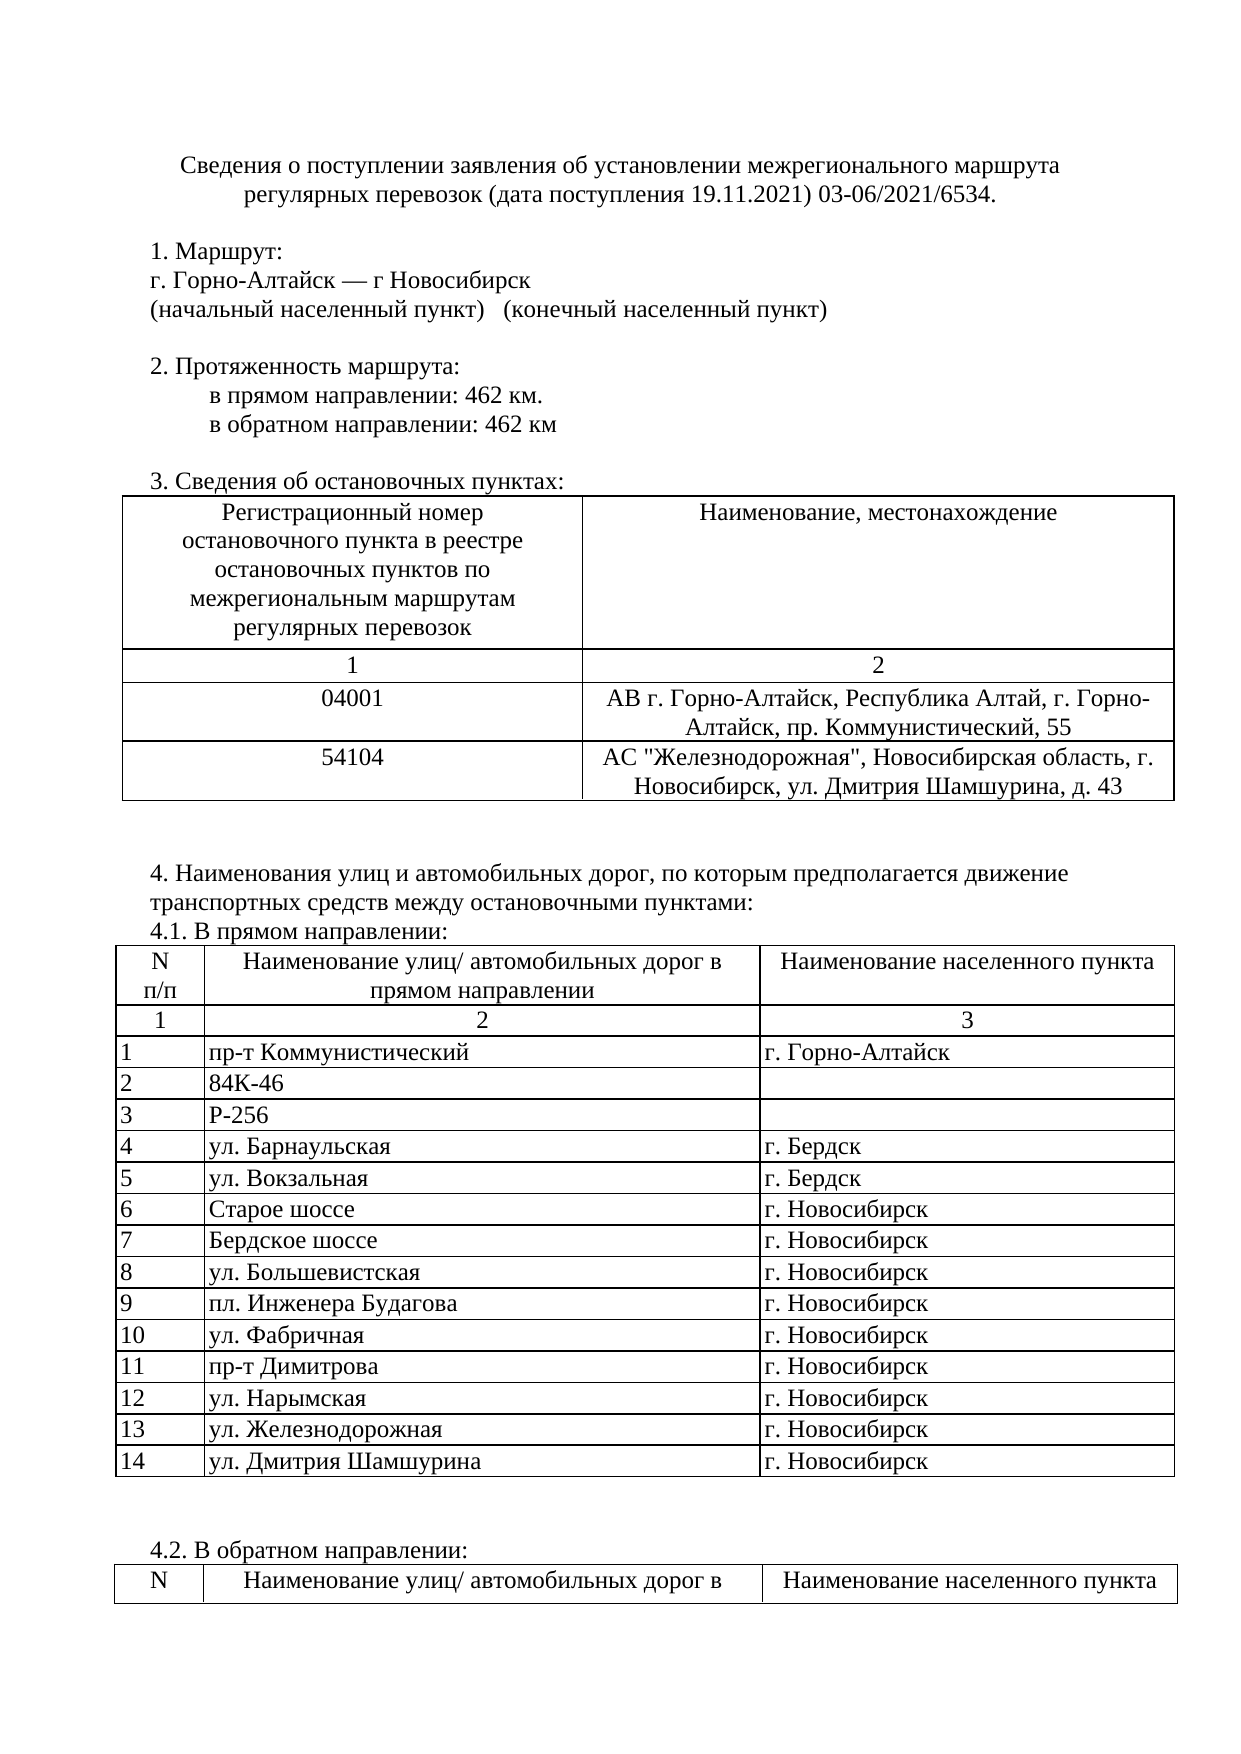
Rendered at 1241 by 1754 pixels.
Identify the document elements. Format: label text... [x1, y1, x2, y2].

table_cell ул. Дмитрия Шамшурина [205, 1446, 759, 1476]
table_cell 7 [117, 1226, 204, 1256]
text 4. Наименования улиц и автомобильных дорог, по которым предполагается движение транспортных средств между остановочными пунктами: [150, 858, 1090, 916]
table_cell г. Новосибирск [761, 1320, 1174, 1350]
table_header Регистрационный номер остановочного пункта в реестре остановочных пунктов по межрегиональным маршрутам регулярных перевозок [123, 497, 582, 648]
table_header Наименование улиц/ автомобильных дорог в прямом направлении [205, 946, 759, 1004]
table_cell ул. Вокзальная [205, 1163, 759, 1193]
table_cell ул. Нарымская [205, 1383, 759, 1413]
table_cell г. Новосибирск [761, 1194, 1174, 1224]
table_cell 6 [117, 1194, 204, 1224]
table_cell АС "Железнодорожная", Новосибирская область, г. Новосибирск, ул. Дмитрия Шамшурина, д. 43 [583, 742, 1173, 799]
table_cell г. Новосибирск [761, 1446, 1174, 1476]
table_cell Р-256 [205, 1100, 759, 1130]
table_cell 04001 [123, 683, 582, 740]
table_cell 12 [117, 1383, 204, 1413]
table_cell 2 [117, 1068, 204, 1098]
table_cell 84К-46 [205, 1068, 759, 1098]
table_cell ул. Фабричная [205, 1320, 759, 1350]
table_cell 3 [761, 1006, 1174, 1035]
table_cell ул. Барнаульская [205, 1131, 759, 1161]
text 4.1. В прямом направлении: [150, 916, 1090, 945]
text г. Горно-Алтайск — г Новосибирск [150, 265, 1090, 294]
table_cell 9 [117, 1289, 204, 1318]
table_cell г. Бердск [761, 1163, 1174, 1193]
table_cell 1 [117, 1037, 204, 1067]
table_cell [761, 1100, 1174, 1130]
table_cell г. Новосибирск [761, 1352, 1174, 1381]
table_cell 11 [117, 1352, 204, 1381]
table_cell 8 [117, 1257, 204, 1287]
table_cell Бердское шоссе [205, 1226, 759, 1256]
text (начальный населенный пункт) (конечный населенный пункт) [150, 294, 1090, 322]
table_header N п/п [115, 1565, 203, 1602]
table_cell [761, 1068, 1174, 1098]
table_cell пр-т Коммунистический [205, 1037, 759, 1067]
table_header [204, 1565, 762, 1602]
table_cell 2 [583, 650, 1173, 681]
table_header N п/п [117, 946, 204, 1004]
table_cell 1 [123, 650, 582, 681]
text 3. Сведения об остановочных пунктах: [150, 466, 1090, 495]
table_cell г. Новосибирск [761, 1383, 1174, 1413]
table_cell 5 [117, 1163, 204, 1193]
table_cell г. Новосибирск [761, 1226, 1174, 1256]
table_cell АВ г. Горно-Алтайск, Республика Алтай, г. Горно-Алтайск, пр. Коммунистический, 55 [583, 683, 1173, 740]
text 1. Маршрут: [150, 236, 1090, 265]
table_cell пр-т Димитрова [205, 1352, 759, 1381]
table_cell пл. Инженера Будагова [205, 1289, 759, 1318]
table_cell ул. Железнодорожная [205, 1415, 759, 1444]
table_cell 13 [117, 1415, 204, 1444]
text 2. Протяженность маршрута: [150, 351, 1090, 380]
table_cell г. Горно-Алтайск [761, 1037, 1174, 1067]
table_cell 3 [117, 1100, 204, 1130]
table_cell г. Новосибирск [761, 1257, 1174, 1287]
table_header Наименование, местонахождение [583, 497, 1173, 648]
table_cell г. Новосибирск [761, 1415, 1174, 1444]
table_cell 2 [205, 1006, 759, 1035]
table_cell 1 [117, 1006, 204, 1035]
text в обратном направлении: 462 км [150, 409, 1090, 437]
table_cell г. Новосибирск [761, 1289, 1174, 1318]
table_cell 4 [117, 1131, 204, 1161]
table_cell 54104 [123, 742, 582, 799]
table_cell ул. Большевистская [205, 1257, 759, 1287]
table_cell Старое шоссе [205, 1194, 759, 1224]
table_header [763, 1565, 1177, 1602]
table_header Наименование населенного пункта [761, 946, 1174, 1004]
table_cell 10 [117, 1320, 204, 1350]
text Сведения о поступлении заявления об установлении межрегионального маршрута регулярных перевозок (дата поступления 19.11.2021) 03-06/2021/6534. [150, 150, 1090, 207]
text 4.2. В обратном направлении: [150, 1535, 1090, 1563]
table_cell г. Бердск [761, 1131, 1174, 1161]
table_cell 14 [117, 1446, 204, 1476]
text в прямом направлении: 462 км. [150, 380, 1090, 409]
